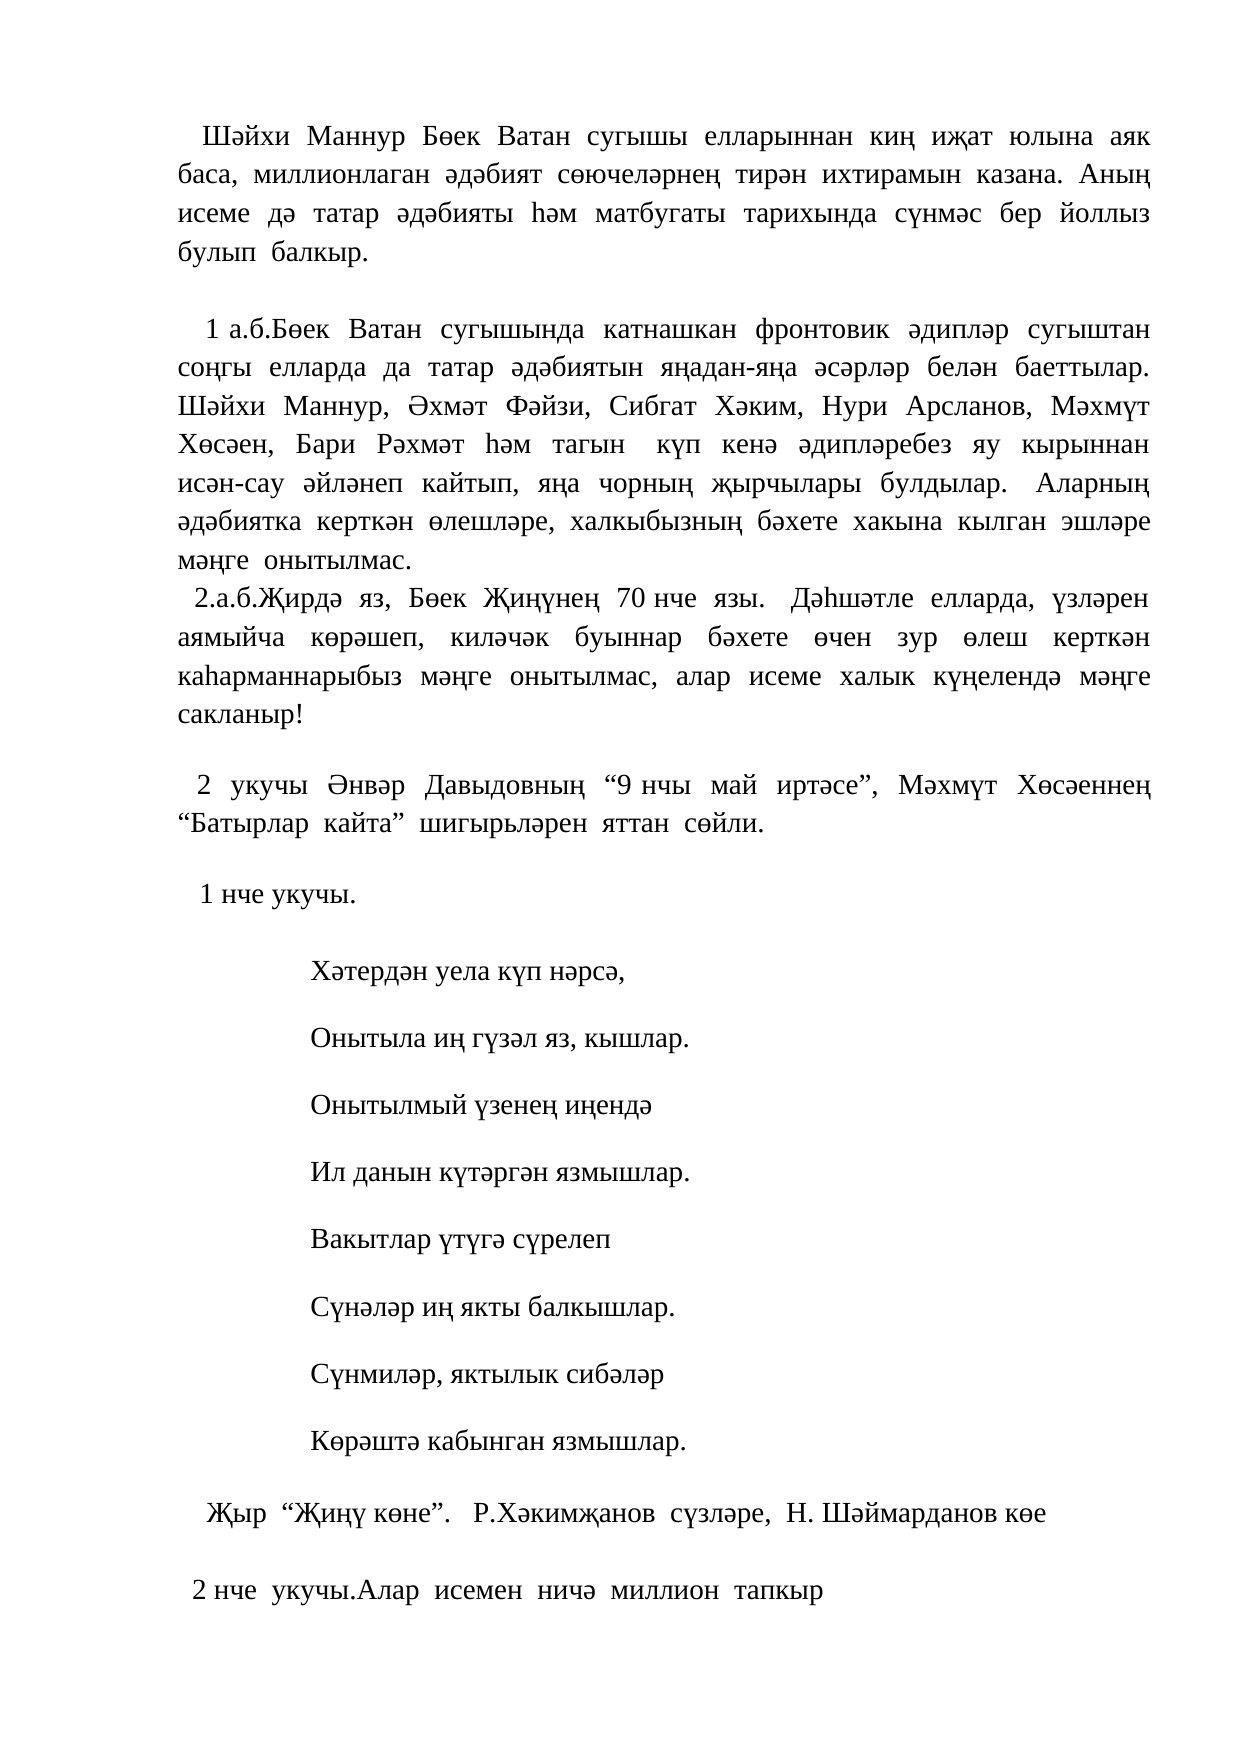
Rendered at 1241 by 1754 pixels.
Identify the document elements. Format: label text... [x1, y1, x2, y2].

text Онытылмый үзенең иңендә [310, 1087, 1152, 1121]
text Хәтердән уела күп нәрсә, [310, 953, 1152, 987]
text 2 укучы Әнвәр Давыдовның “9 нчы май иртәсе”, Мәхмүт Хөсәеннең “Батырлар кайта” шигырьләрен яттан сөйли. [177, 767, 1152, 839]
text 1 нче укучы. [177, 876, 1152, 910]
text 1 а.б.Бөек Ватан сугышында катнашкан фронтовик әдипләр сугыштан соңгы елларда да татар әдәбиятын яңадан-яңа әсәрләр белән баеттылар. Шәйхи Маннур, Әхмәт Фәйзи, Сибгат Хәким, Нури Арсланов, Мәхмүт Хөсәен, Бари Рәхмәт һәм тагын күп кенә әдипләребез яу кырыннан исән-сау әйләнеп кайтып, яңа чорның җырчылары булдылар. Аларның әдәбиятка керткән өлешләре, халкыбызның бәхете хакына кылган эшләре мәңге онытылмас. [177, 311, 1152, 576]
text Көрәштә кабынган язмышлар. [310, 1423, 1152, 1456]
text Сүнәләр иң якты балкышлар. [310, 1289, 1152, 1322]
text Вакытлар үтүгә сүрелеп [310, 1222, 1152, 1255]
text Онытыла иң гүзәл яз, кышлар. [310, 1020, 1152, 1054]
text Сүнмиләр, яктылык сибәләр [310, 1356, 1152, 1389]
text 2 нче укучы.Алар исемен ничә миллион тапкыр [177, 1572, 1152, 1606]
text Ил данын күтәргән язмышлар. [310, 1154, 1152, 1188]
text 2.а.б.Җирдә яз, Бөек Җиңүнең 70 нче язы. Дәһшәтле елларда, үзләрен аямыйча көрәшеп, киләчәк буыннар бәхете өчен зур өлеш керткән каһарманнарыбыз мәңге онытылмас, алар исеме халык күңелендә мәңге сакланыр! [177, 581, 1152, 730]
text Җыр “Җиңү көне”. Р.Хәкимҗанов сүзләре, Н. Шәймарданов көе [177, 1495, 1152, 1528]
text Шәйхи Маннур Бөек Ватан сугышы елларыннан киң иҗат юлына аяк баса, миллионлаган әдәбият сөючеләрнең тирән ихтирамын казана. Аның исеме дә татар әдәбияты һәм матбугаты тарихында сүнмәс бер йоллыз булып балкыр. [177, 118, 1152, 267]
